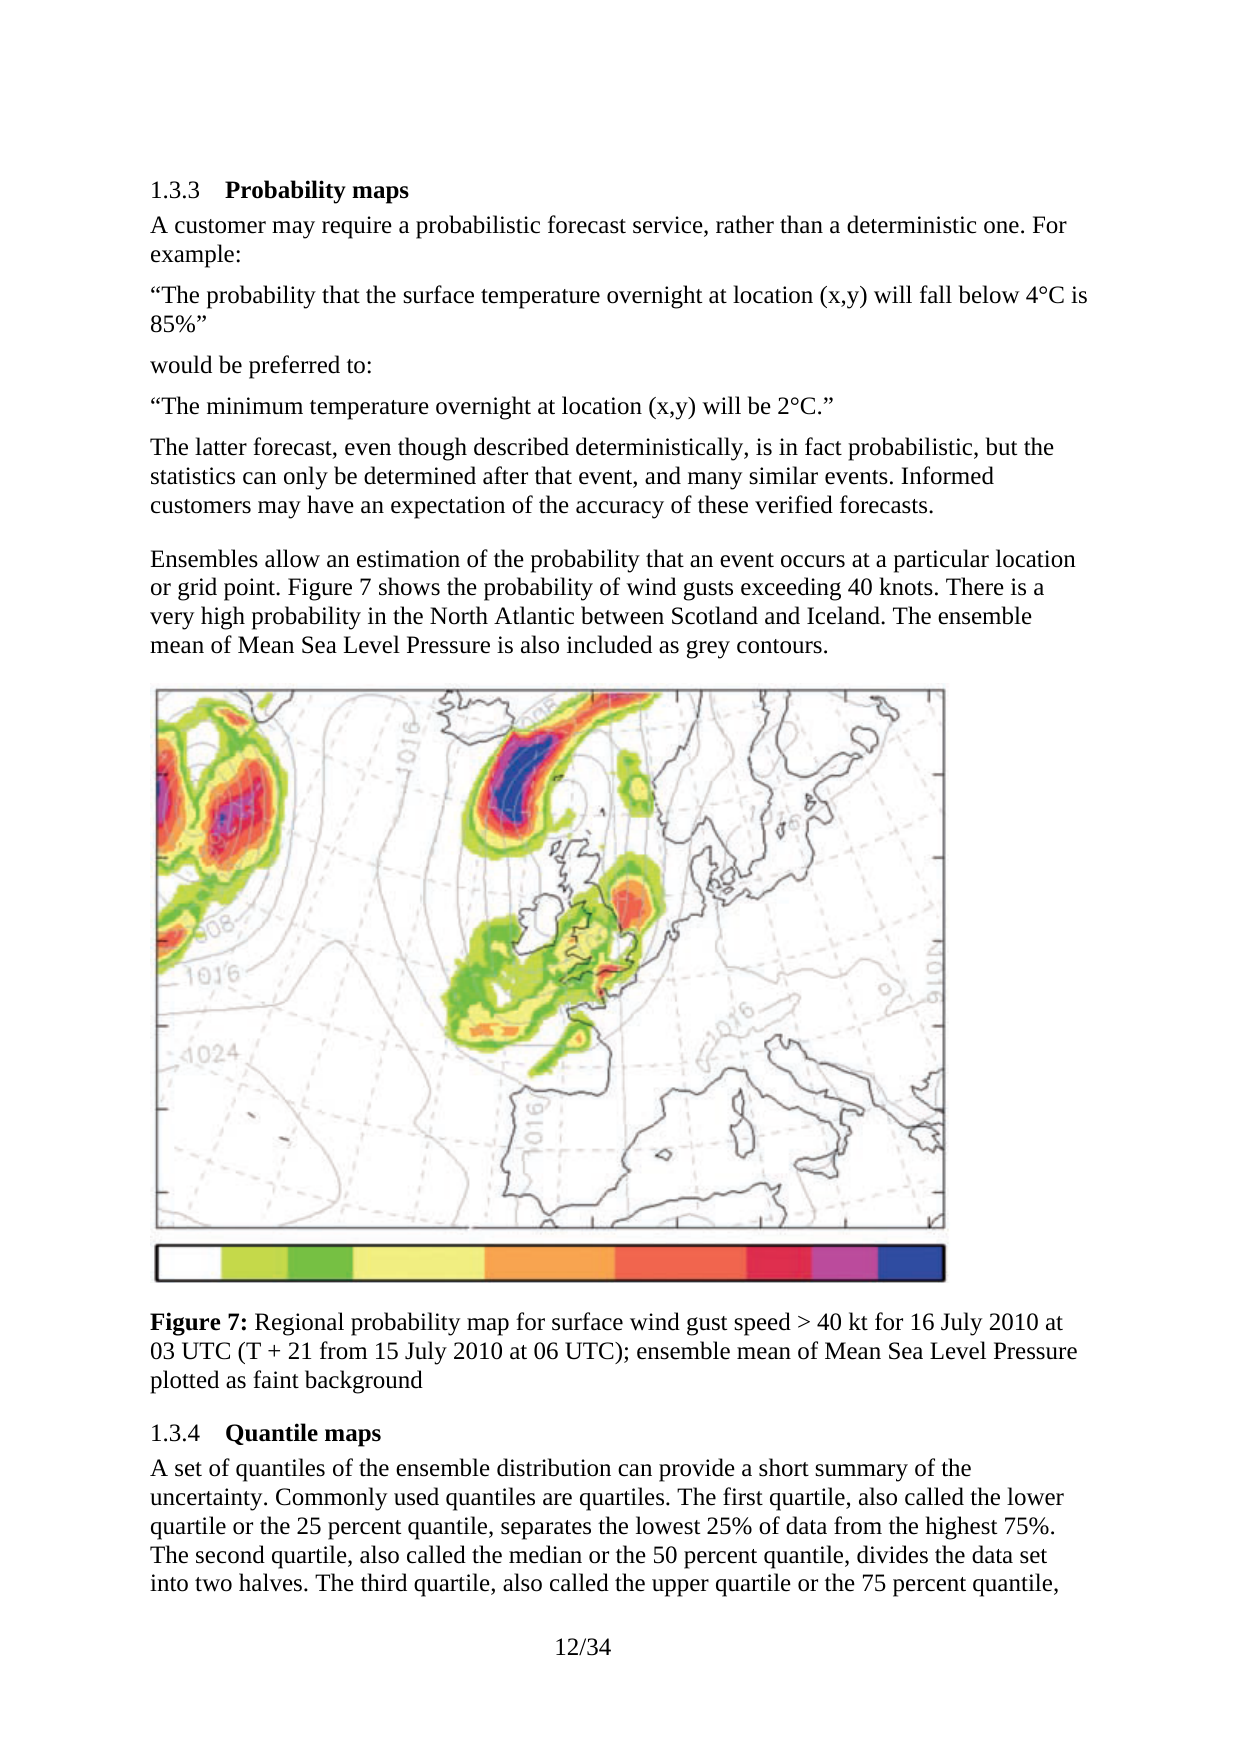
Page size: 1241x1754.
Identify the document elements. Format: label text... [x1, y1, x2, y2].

text Ensembles allow an estimation of the probability that an event occurs at a particular location or grid point. Figure 7 shows the probability of wind gusts exceeding 40 knots. There is a very high probability in the North Atlantic between Scotland and Iceland. The ensemble mean of Mean Sea Level Pressure is also included as grey contours. [150, 544, 1090, 659]
text “The probability that the surface temperature overnight at location (x,y) will fall below 4°C is 85%” [150, 280, 1090, 337]
text “The minimum temperature overnight at location (x,y) will be 2°C.” [150, 391, 1090, 420]
text would be preferred to: [150, 350, 1090, 379]
subtitle Quantile maps [150, 1418, 1090, 1447]
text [150, 1453, 1090, 1597]
text A customer may require a probabilistic forecast service, rather than a deterministic one. For example: [150, 210, 1090, 267]
subtitle Probability maps [150, 175, 1090, 204]
text The latter forecast, even though described deterministically, is in fact probabilistic, but the statistics can only be determined after that event, and many similar events. Informed customers may have an expectation of the accuracy of these verified forecasts. [150, 432, 1090, 519]
text Figure 7: Regional probability map for surface wind gust speed > 40 kt for 16 July 2010 at 03 UTC (T + 21 from 15 July 2010 at 06 UTC); ensemble mean of Mean Sea Level Pressure plotted as faint background [150, 1307, 1090, 1393]
